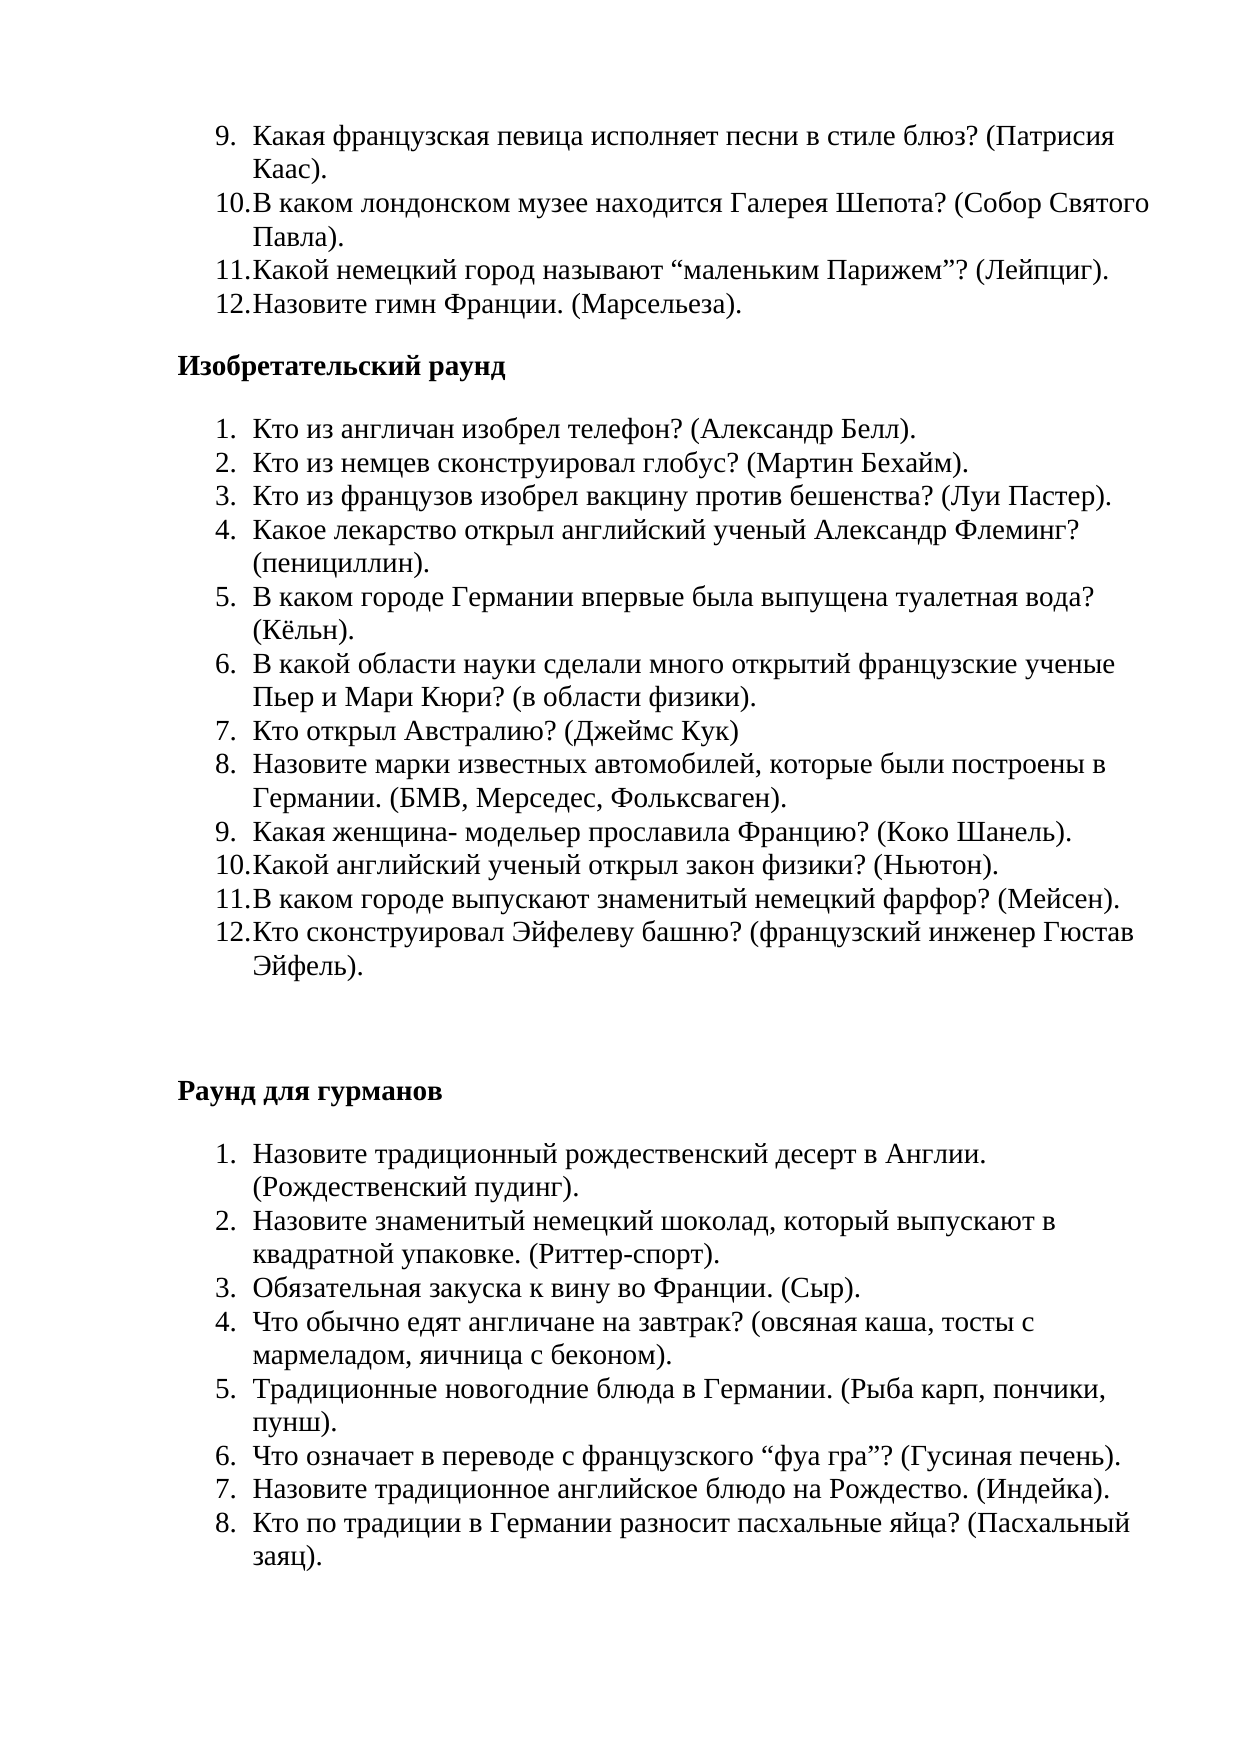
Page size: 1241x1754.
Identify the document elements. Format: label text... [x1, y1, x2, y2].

text Раунд для гурманов [177, 1073, 1152, 1107]
list Кто из англичан изобрел телефон? (Александр Белл). [215, 411, 1152, 445]
list Обязательная закуска к вину во Франции. (Сыр). [215, 1270, 1152, 1304]
list Кто из немцев сконструировал глобус? (Мартин Бехайм). [215, 445, 1152, 478]
list Что обычно едят англичане на завтрак? (овсяная каша, тосты с мармеладом, яичница с беконом). [215, 1304, 1152, 1371]
list Назовите марки известных автомобилей, которые были построены в Германии. (БМВ, Мерседес, Фольксваген). [215, 747, 1152, 814]
list Традиционные новогодние блюда в Германии. (Рыба карп, пончики, пунш). [215, 1371, 1152, 1438]
list Какая женщина- модельер прославила Францию? (Коко Шанель). [215, 814, 1152, 847]
list Какое лекарство открыл английский ученый Александр Флеминг? (пенициллин). [215, 512, 1152, 579]
list В какой области науки сделали много открытий французские ученые Пьер и Мари Кюри? (в области физики). [215, 646, 1152, 713]
list Какой немецкий город называют “маленьким Парижем”? (Лейпциг). [215, 252, 1152, 286]
list Что означает в переводе с французского “фуа гра”? (Гусиная печень). [215, 1438, 1152, 1471]
list Кто открыл Австралию? (Джеймс Кук) [215, 713, 1152, 747]
list Назовите знаменитый немецкий шоколад, который выпускают в квадратной упаковке. (Риттер-спорт). [215, 1203, 1152, 1270]
list В каком городе Германии впервые была выпущена туалетная вода? (Кёльн). [215, 579, 1152, 646]
list Назовите гимн Франции. (Марсельеза). [215, 286, 1152, 319]
list Кто по традиции в Германии разносит пасхальные яйца? (Пасхальный заяц). [215, 1505, 1152, 1572]
list В каком лондонском музее находится Галерея Шепота? (Собор Святого Павла). [215, 185, 1152, 252]
list Кто из французов изобрел вакцину против бешенства? (Луи Пастер). [215, 478, 1152, 512]
list Назовите традиционный рождественский десерт в Англии. (Рождественский пудинг). [215, 1136, 1152, 1203]
list Назовите традиционное английское блюдо на Рождество. (Индейка). [215, 1471, 1152, 1505]
text Изобретательский раунд [177, 348, 1152, 382]
list В каком городе выпускают знаменитый немецкий фарфор? (Мейсен). [215, 881, 1152, 914]
list Кто сконструировал Эйфелеву башню? (французский инженер Гюстав Эйфель). [215, 914, 1152, 981]
list Какой английский ученый открыл закон физики? (Ньютон). [215, 847, 1152, 881]
list Какая французская певица исполняет песни в стиле блюз? (Патрисия Каас). [215, 118, 1152, 185]
